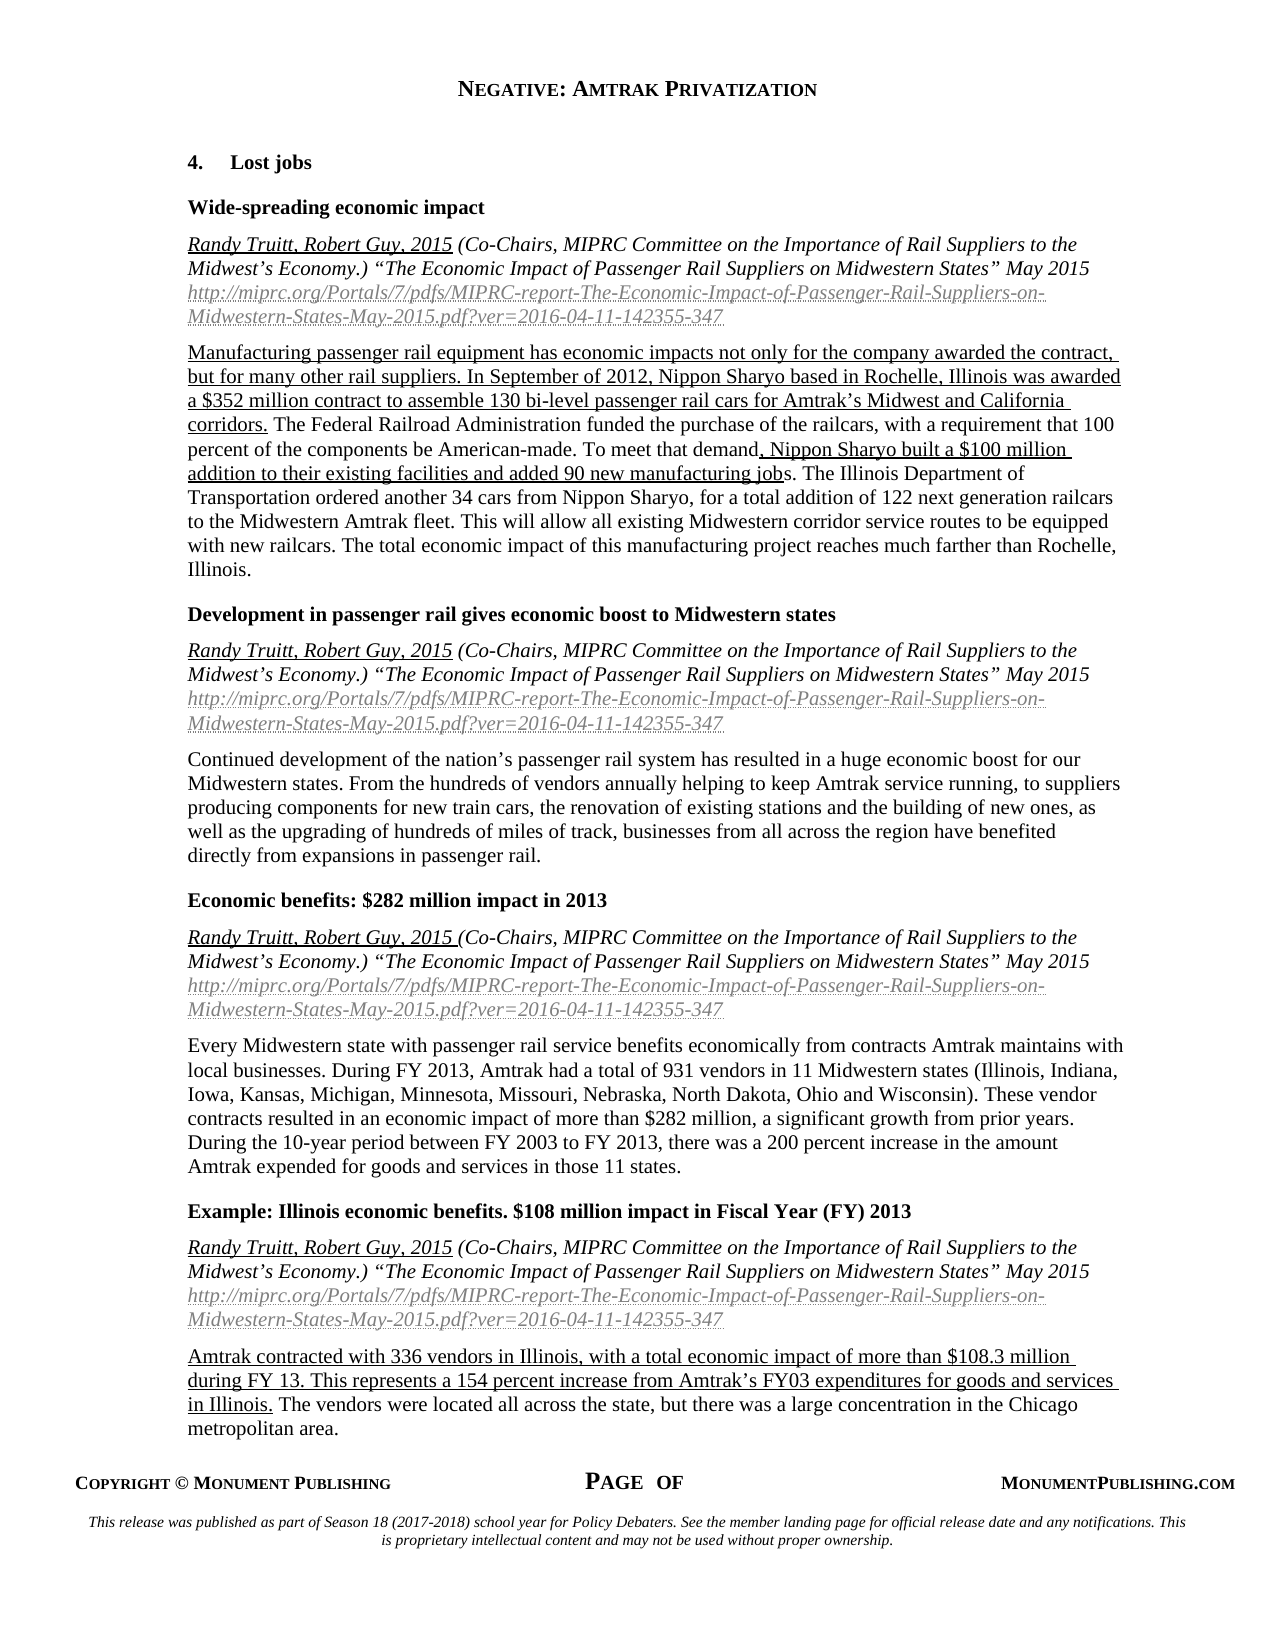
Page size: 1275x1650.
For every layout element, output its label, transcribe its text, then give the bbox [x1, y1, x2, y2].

text Economic benefits: $282 million impact in 2013 [187, 888, 1125, 912]
text Every Midwestern state with passenger rail service benefits economically from contracts Amtrak maintains with local businesses. During FY 2013, Amtrak had a total of 931 vendors in 11 Midwestern states (Illinois, Indiana, Iowa, Kansas, Michigan, Minnesota, Missouri, Nebraska, North Dakota, Ohio and Wisconsin). These vendor contracts resulted in an economic impact of more than $282 million, a significant growth from prior years. During the 10-year period between FY 2003 to FY 2013, there was a 200 percent increase in the amount Amtrak expended for goods and services in those 11 states. [187, 1033, 1125, 1178]
list Lost jobs [187, 150, 1125, 174]
text Amtrak contracted with 336 vendors in Illinois, with a total economic impact of more than $108.3 million during FY 13. This represents a 154 percent increase from Amtrak’s FY03 expenditures for goods and services in Illinois. The vendors were located all across the state, but there was a large concentration in the Chicago metropolitan area. [187, 1344, 1125, 1440]
text Continued development of the nation’s passenger rail system has resulted in a huge economic boost for our Midwestern states. From the hundreds of vendors annually helping to keep Amtrak service running, to suppliers producing components for new train cars, the renovation of existing stations and the building of new ones, as well as the upgrading of hundreds of miles of track, businesses from all across the region have benefited directly from expansions in passenger rail. [187, 747, 1125, 867]
text Development in passenger rail gives economic boost to Midwestern states [187, 602, 1125, 626]
text Manufacturing passenger rail equipment has economic impacts not only for the company awarded the contract, but for many other rail suppliers. In September of 2012, Nippon Sharyo based in Rochelle, Illinois was awarded a $352 million contract to assemble 130 bi-level passenger rail cars for Amtrak’s Midwest and California corridors. The Federal Railroad Administration funded the purchase of the railcars, with a requirement that 100 percent of the components be American-made. To meet that demand, Nippon Sharyo built a $100 million addition to their existing facilities and added 90 new manufacturing jobs. The Illinois Department of Transportation ordered another 34 cars from Nippon Sharyo, for a total addition of 122 next generation railcars to the Midwestern Amtrak fleet. This will allow all existing Midwestern corridor service routes to be equipped with new railcars. The total economic impact of this manufacturing project reaches much farther than Rochelle, Illinois. [187, 340, 1125, 581]
text Example: Illinois economic benefits. $108 million impact in Fiscal Year (FY) 2013 [187, 1199, 1125, 1223]
text Wide-spreading economic impact [187, 195, 1125, 219]
